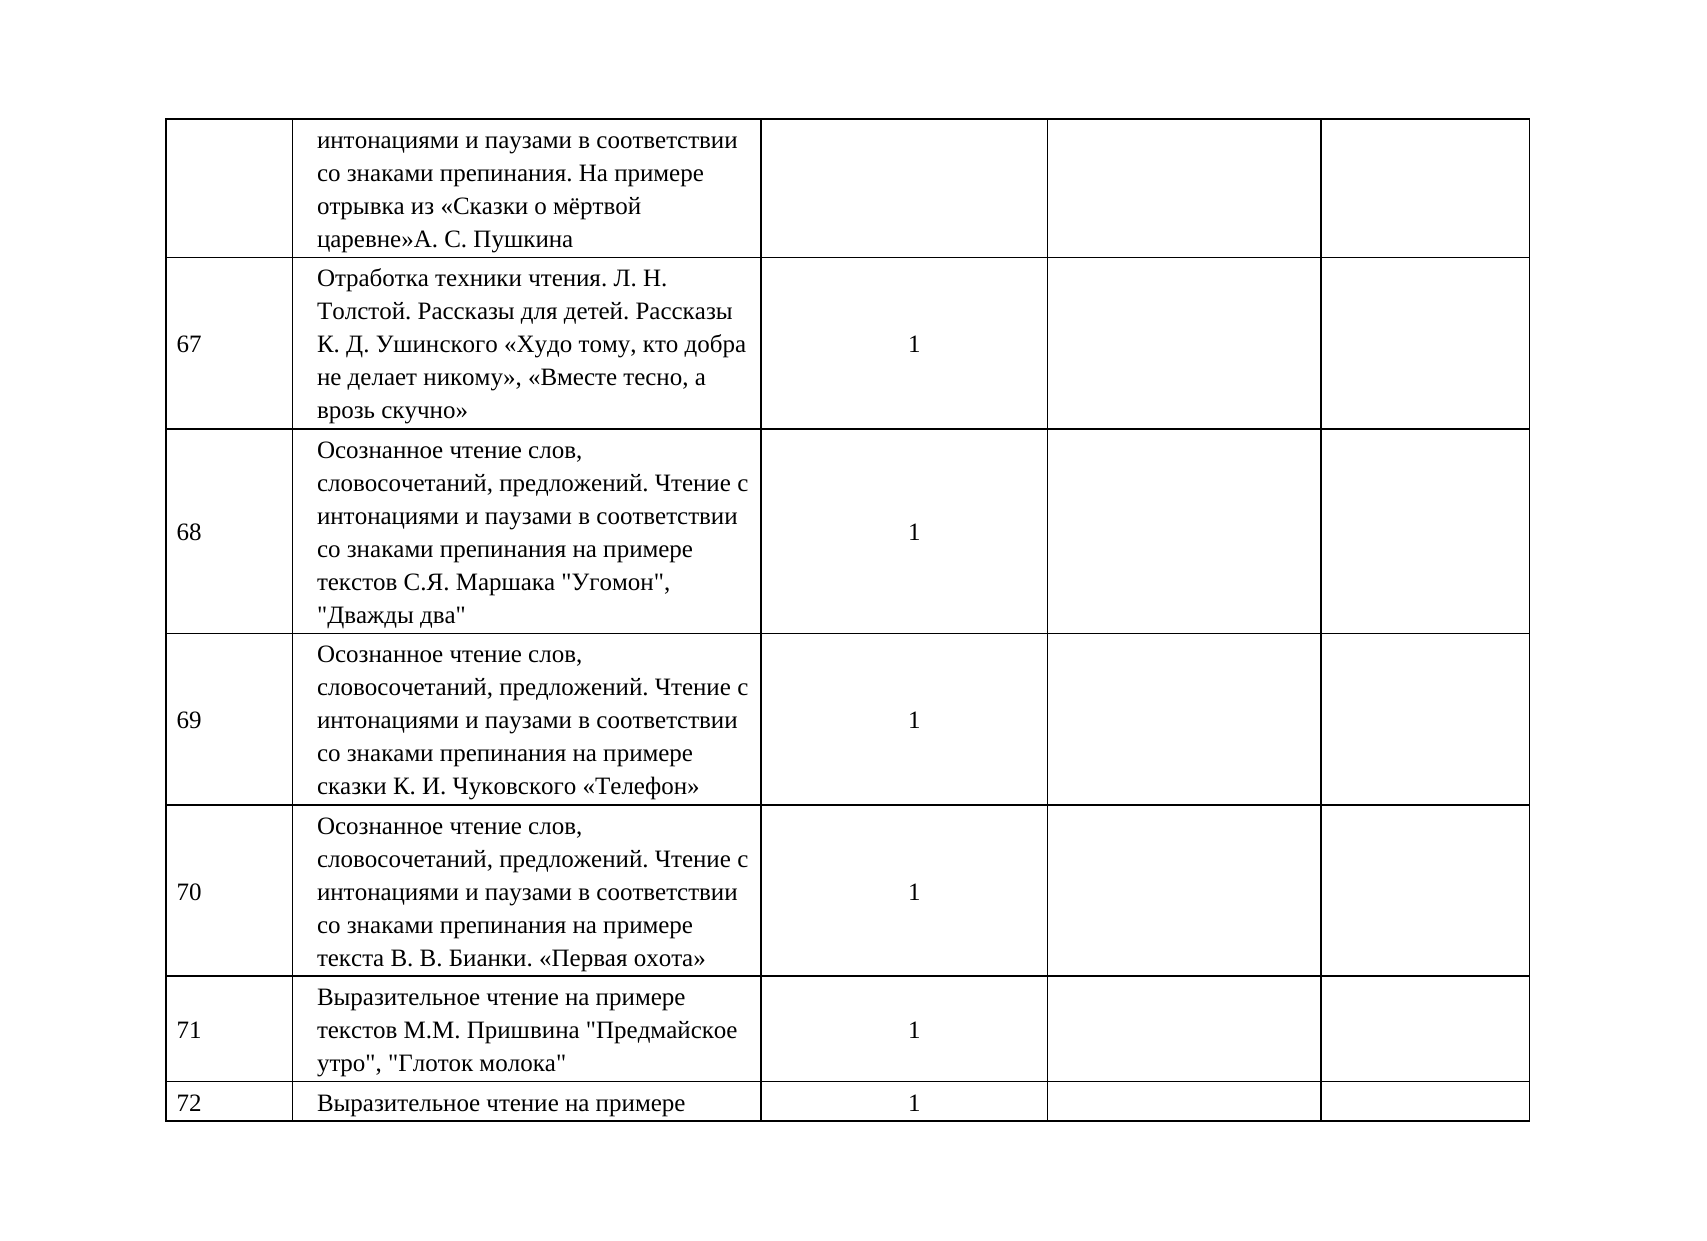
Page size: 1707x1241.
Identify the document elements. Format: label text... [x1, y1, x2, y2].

table_cell Отработка техники чтения. Л. Н. Толстой. Рассказы для детей. Рассказы К. Д. Ушинского «Худо тому, кто добра не делает никому», «Вместе тесно, а врозь скучно» [293, 258, 760, 428]
table_cell Выразительное чтение на примере текстов М.М. Пришвина "Предмайское утро", "Глоток молока" [293, 977, 760, 1081]
table_cell 1 [762, 806, 1047, 975]
table_cell [1048, 806, 1320, 975]
table_cell [1322, 1082, 1529, 1120]
table_cell 66 [167, 120, 292, 257]
table_cell 72 [167, 1082, 292, 1120]
table_cell [1048, 1082, 1320, 1120]
table_cell [1048, 258, 1320, 428]
table_cell Осознанное чтение слов, словосочетаний, предложений. Чтение с интонациями и паузами в соответствии со знаками препинания на примере текстов С.Я. Маршака "Угомон", "Дважды два" [293, 430, 760, 632]
table_cell [1048, 430, 1320, 632]
table_cell 1 [762, 430, 1047, 632]
table_cell 1 [762, 258, 1047, 428]
table_cell [1048, 634, 1320, 804]
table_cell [293, 120, 760, 257]
table_cell 1 [762, 977, 1047, 1081]
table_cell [293, 1082, 760, 1120]
table_cell 70 [167, 806, 292, 975]
table_cell Осознанное чтение слов, словосочетаний, предложений. Чтение с интонациями и паузами в соответствии со знаками препинания на примере сказки К. И. Чуковского «Телефон» [293, 634, 760, 804]
table_cell 68 [167, 430, 292, 632]
table_cell [1322, 634, 1529, 804]
table_cell 67 [167, 258, 292, 428]
table_cell 71 [167, 977, 292, 1081]
table_cell [1322, 120, 1529, 257]
table_cell [1322, 258, 1529, 428]
table_cell [1048, 120, 1320, 257]
table_cell [1322, 977, 1529, 1081]
table_cell [1048, 977, 1320, 1081]
table_cell 1 [762, 1082, 1047, 1120]
table_cell [1322, 430, 1529, 632]
table_cell [1322, 806, 1529, 975]
table_cell 1 [762, 120, 1047, 257]
table_cell Осознанное чтение слов, словосочетаний, предложений. Чтение с интонациями и паузами в соответствии со знаками препинания на примере текста В. В. Бианки. «Первая охота» [293, 806, 760, 975]
table_cell 69 [167, 634, 292, 804]
table_cell 1 [762, 634, 1047, 804]
